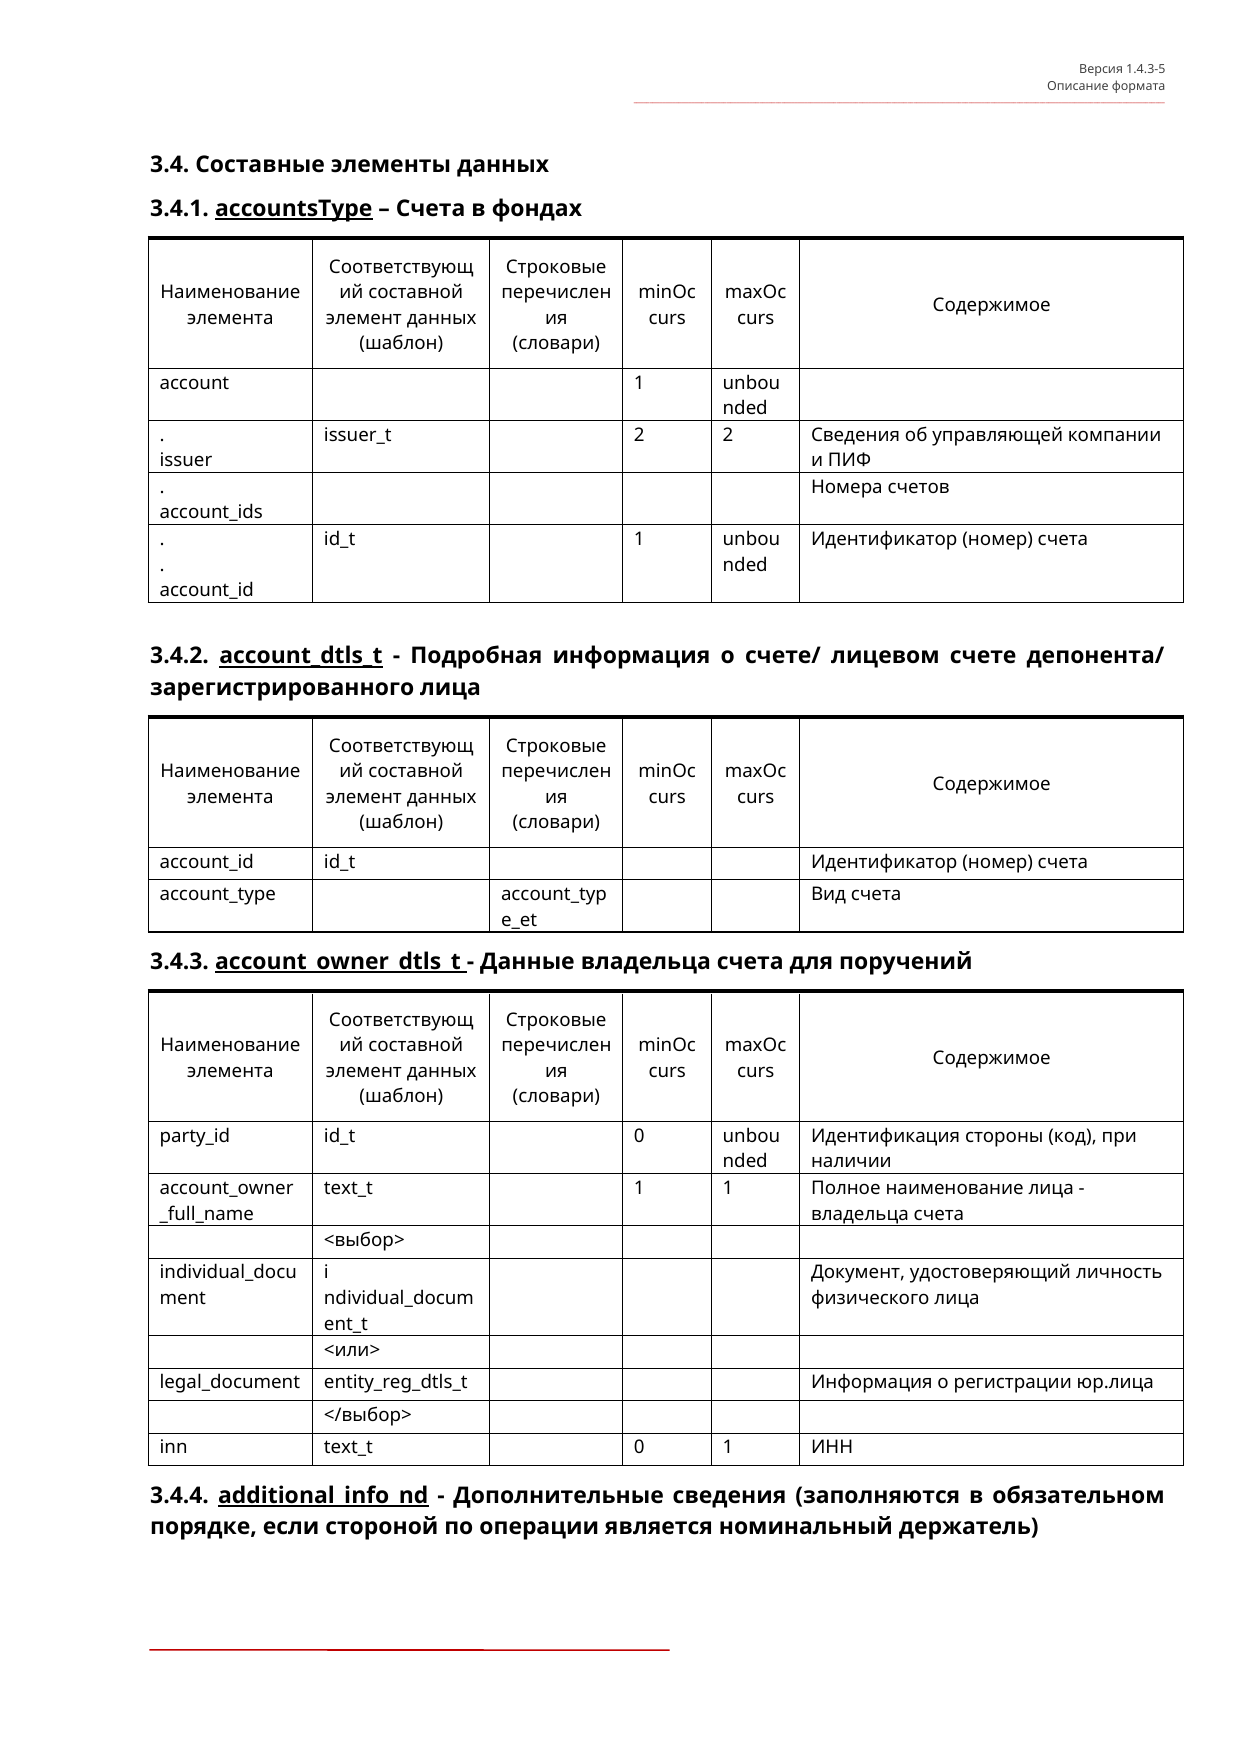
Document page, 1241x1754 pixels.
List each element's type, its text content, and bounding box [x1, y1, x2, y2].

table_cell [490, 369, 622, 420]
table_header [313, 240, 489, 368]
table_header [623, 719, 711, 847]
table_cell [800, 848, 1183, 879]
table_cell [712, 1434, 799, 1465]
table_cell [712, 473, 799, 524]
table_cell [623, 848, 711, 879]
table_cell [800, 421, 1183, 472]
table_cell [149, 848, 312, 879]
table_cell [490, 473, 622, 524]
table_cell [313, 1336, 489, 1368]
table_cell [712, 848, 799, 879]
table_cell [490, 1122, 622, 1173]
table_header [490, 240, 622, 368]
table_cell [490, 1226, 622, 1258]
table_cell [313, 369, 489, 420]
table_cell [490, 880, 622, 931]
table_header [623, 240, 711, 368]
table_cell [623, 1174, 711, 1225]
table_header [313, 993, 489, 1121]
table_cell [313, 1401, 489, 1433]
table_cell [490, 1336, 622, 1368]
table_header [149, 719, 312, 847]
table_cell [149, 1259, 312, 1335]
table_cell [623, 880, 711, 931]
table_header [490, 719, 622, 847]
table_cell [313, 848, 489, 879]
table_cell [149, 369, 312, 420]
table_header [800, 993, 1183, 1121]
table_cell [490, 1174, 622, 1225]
subtitle 3.4.2. account_dtls_t - Подробная информация о счете/ лицевом счете депонента/ зарегистрированного лица [150, 639, 1165, 702]
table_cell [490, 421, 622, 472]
subtitle 3.4.3. account_owner_dtls_t - Данные владельца счета для поручений [150, 945, 1165, 976]
subtitle 3.4. Составные элементы данных [150, 148, 1165, 179]
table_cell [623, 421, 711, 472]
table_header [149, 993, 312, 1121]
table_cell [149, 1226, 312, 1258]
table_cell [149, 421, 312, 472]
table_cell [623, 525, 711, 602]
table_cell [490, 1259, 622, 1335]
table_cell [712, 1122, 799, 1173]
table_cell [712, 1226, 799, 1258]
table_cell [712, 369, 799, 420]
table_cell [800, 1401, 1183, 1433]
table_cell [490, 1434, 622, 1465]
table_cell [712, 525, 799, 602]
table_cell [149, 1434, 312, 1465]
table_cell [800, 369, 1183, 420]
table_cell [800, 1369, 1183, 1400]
subtitle 3.4.4. additional_info_nd - Дополнительные сведения (заполняются в обязательном порядке, если стороной по операции является номинальный держатель) [150, 1478, 1165, 1541]
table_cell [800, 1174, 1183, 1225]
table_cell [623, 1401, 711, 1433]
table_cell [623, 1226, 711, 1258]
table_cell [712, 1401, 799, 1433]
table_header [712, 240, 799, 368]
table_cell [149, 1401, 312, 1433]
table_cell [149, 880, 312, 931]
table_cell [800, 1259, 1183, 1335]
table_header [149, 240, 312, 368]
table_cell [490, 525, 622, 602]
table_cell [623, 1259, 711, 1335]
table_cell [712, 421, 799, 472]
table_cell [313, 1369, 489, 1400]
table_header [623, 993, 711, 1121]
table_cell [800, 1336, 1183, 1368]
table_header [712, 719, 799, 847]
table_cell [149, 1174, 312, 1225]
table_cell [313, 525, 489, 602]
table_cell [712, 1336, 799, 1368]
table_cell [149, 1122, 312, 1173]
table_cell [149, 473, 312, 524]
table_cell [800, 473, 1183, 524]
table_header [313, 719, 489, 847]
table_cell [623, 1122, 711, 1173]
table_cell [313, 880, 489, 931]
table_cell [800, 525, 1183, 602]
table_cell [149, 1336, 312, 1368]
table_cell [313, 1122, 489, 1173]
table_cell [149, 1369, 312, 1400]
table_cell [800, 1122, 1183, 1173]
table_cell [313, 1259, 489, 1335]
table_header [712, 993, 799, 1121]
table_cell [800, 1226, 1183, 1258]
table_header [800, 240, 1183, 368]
subtitle 3.4.1. accountsType – Счета в фондах [150, 192, 1165, 223]
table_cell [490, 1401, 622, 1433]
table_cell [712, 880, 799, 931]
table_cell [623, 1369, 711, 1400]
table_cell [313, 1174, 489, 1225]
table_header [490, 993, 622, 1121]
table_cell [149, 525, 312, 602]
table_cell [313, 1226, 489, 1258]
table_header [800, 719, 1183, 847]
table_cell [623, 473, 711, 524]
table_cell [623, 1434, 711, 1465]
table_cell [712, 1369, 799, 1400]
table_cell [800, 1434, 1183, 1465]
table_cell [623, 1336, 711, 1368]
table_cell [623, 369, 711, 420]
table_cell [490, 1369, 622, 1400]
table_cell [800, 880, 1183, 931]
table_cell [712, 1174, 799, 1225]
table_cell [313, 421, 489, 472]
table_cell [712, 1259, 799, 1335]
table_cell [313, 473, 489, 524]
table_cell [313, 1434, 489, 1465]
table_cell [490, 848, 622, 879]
